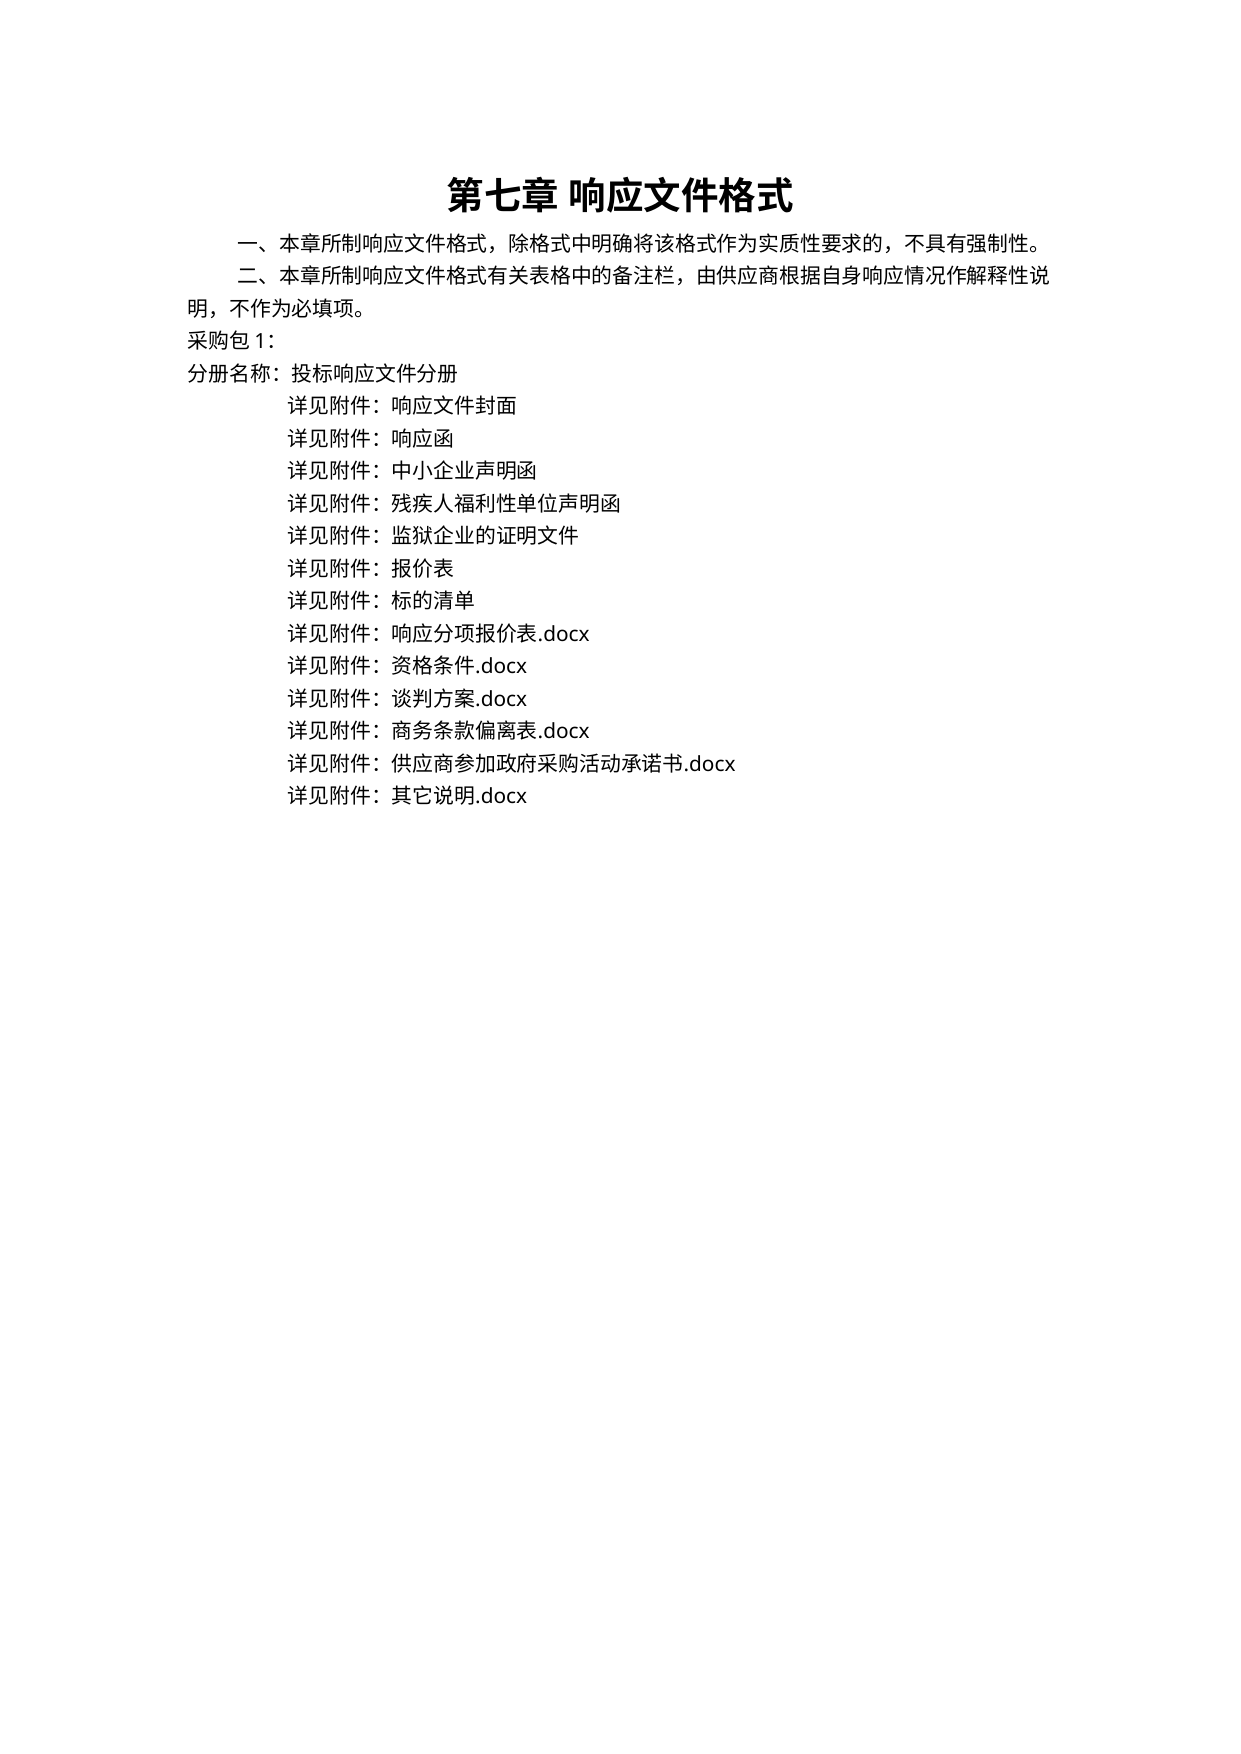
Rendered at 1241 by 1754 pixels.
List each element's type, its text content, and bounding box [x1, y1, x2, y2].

text 详见附件：监狱企业的证明文件 [187, 519, 1053, 552]
text 详见附件：商务条款偏离表.docx [187, 714, 1053, 747]
text 详见附件：响应分项报价表.docx [187, 617, 1053, 649]
text 详见附件：供应商参加政府采购活动承诺书.docx [187, 747, 1053, 779]
text 详见附件：报价表 [187, 552, 1053, 584]
text 详见附件：资格条件.docx [187, 649, 1053, 682]
text 详见附件：中小企业声明函 [187, 454, 1053, 487]
text 详见附件：其它说明.docx [187, 779, 1053, 812]
text 详见附件：残疾人福利性单位声明函 [187, 487, 1053, 519]
text 二、本章所制响应文件格式有关表格中的备注栏，由供应商根据自身响应情况作解释性说明，不作为必填项。 [187, 259, 1053, 324]
text 详见附件：谈判方案.docx [187, 682, 1053, 714]
text 分册名称：投标响应文件分册 [187, 357, 1053, 389]
text 详见附件：响应文件封面 [187, 389, 1053, 422]
text 采购包1： [187, 324, 1053, 357]
text 详见附件：标的清单 [187, 584, 1053, 617]
text 第七章 响应文件格式 [187, 162, 1053, 227]
text 一、本章所制响应文件格式，除格式中明确将该格式作为实质性要求的，不具有强制性。 [187, 227, 1053, 259]
text 详见附件：响应函 [187, 422, 1053, 454]
